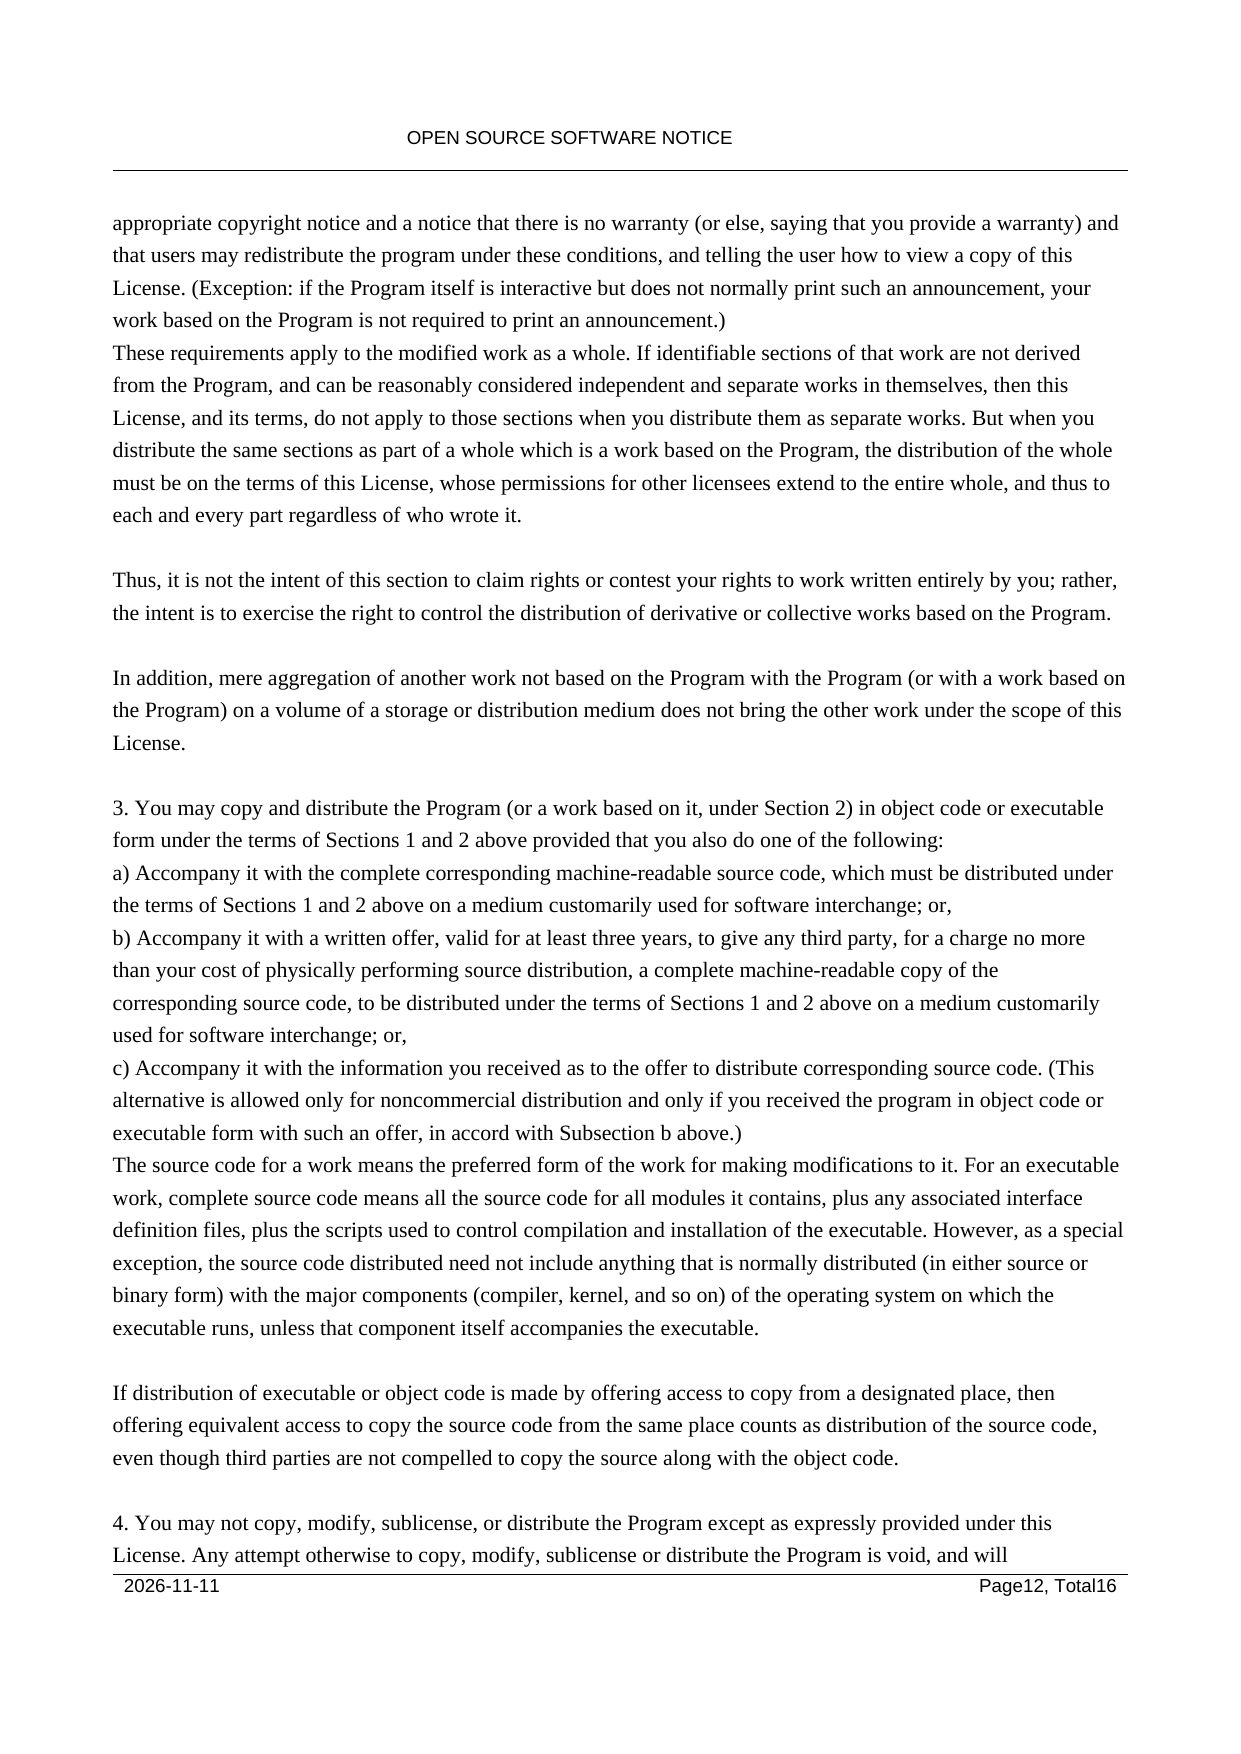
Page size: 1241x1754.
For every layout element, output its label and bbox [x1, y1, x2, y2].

text [112, 206, 1128, 1571]
